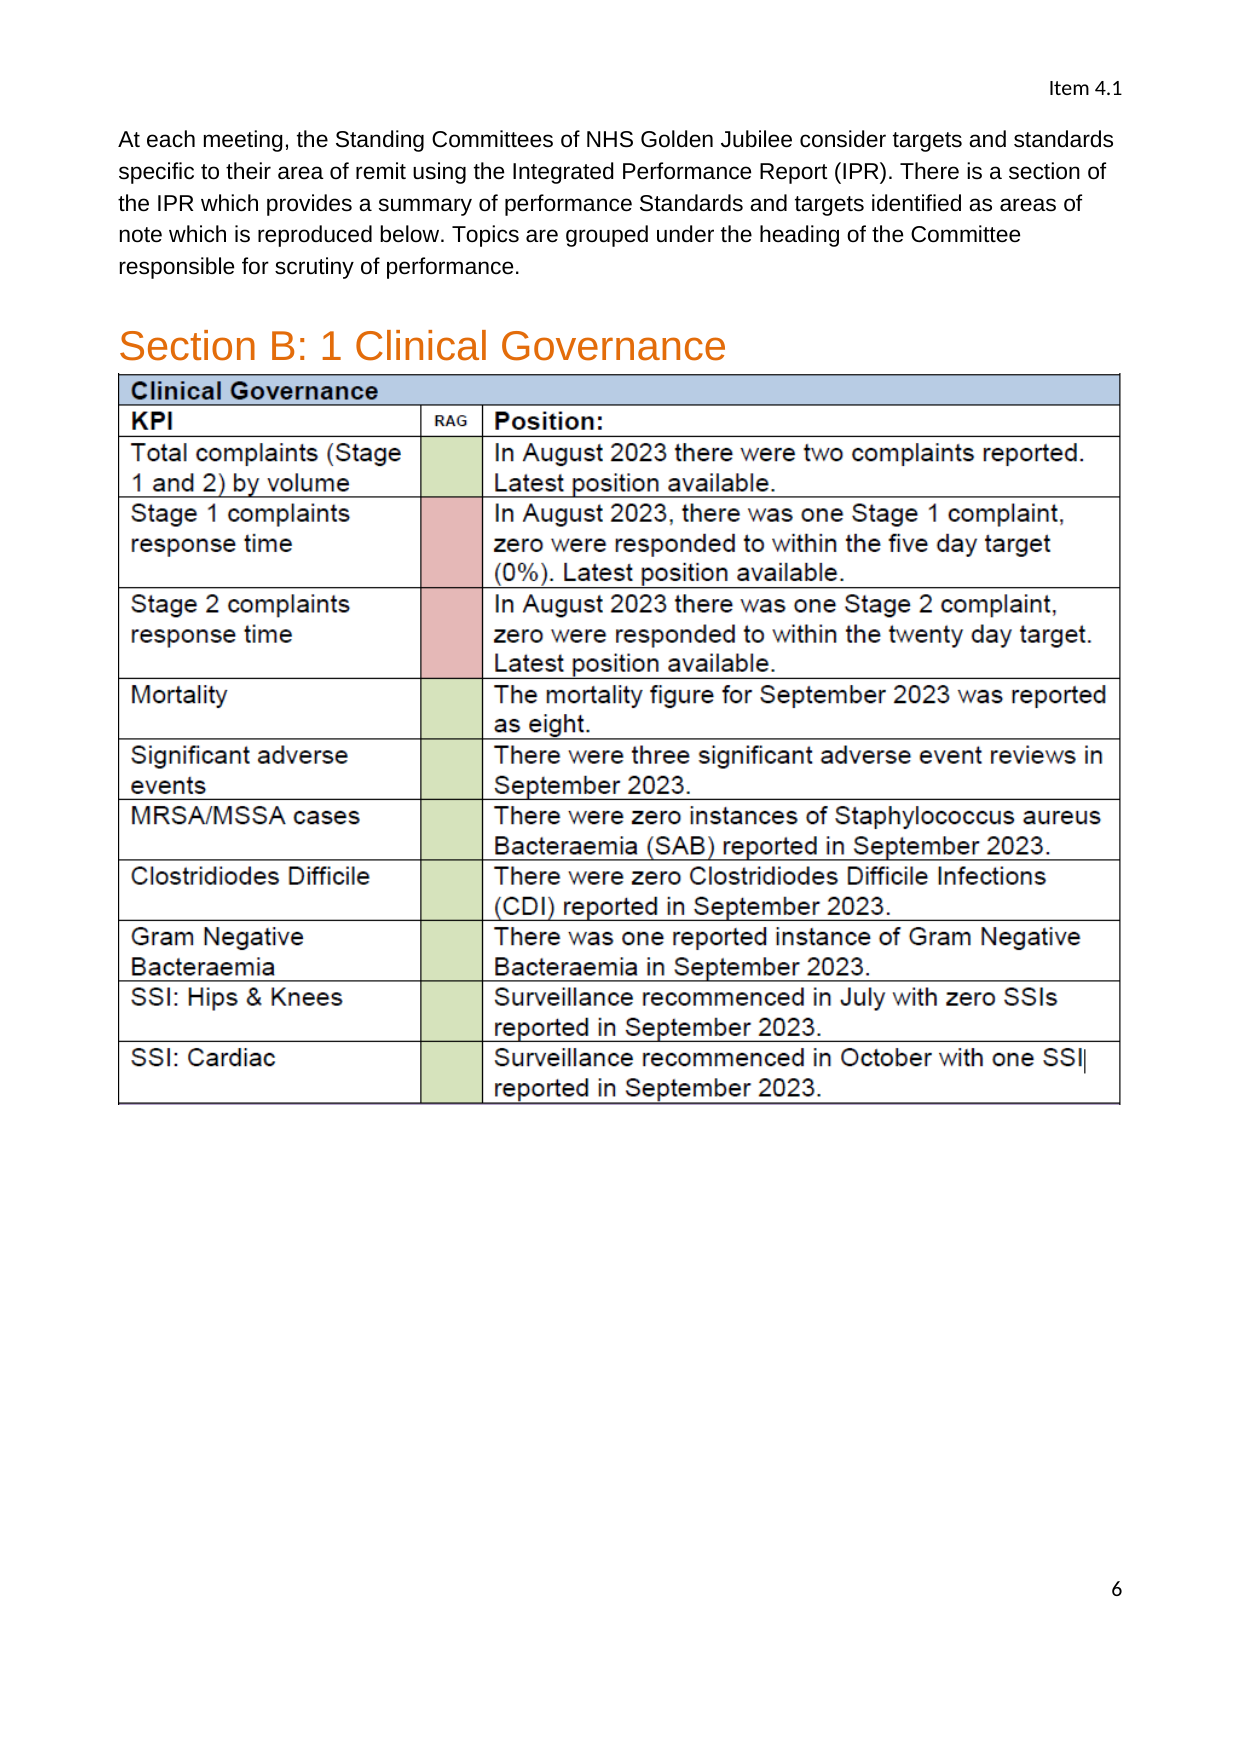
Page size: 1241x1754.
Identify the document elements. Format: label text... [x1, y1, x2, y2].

picture [118, 373, 1123, 1105]
subtitle Section B: 1 Clinical Governance [118, 322, 1122, 369]
text At each meeting, the Standing Committees of NHS Golden Jubilee consider targets and standards specific to their area of remit using the Integrated Performance Report (IPR). There is a section of the IPR which provides a summary of performance Standards and targets identified as areas of note which is reproduced below. Topics are grouped under the heading of the Committee responsible for scrutiny of performance. [118, 126, 1122, 279]
